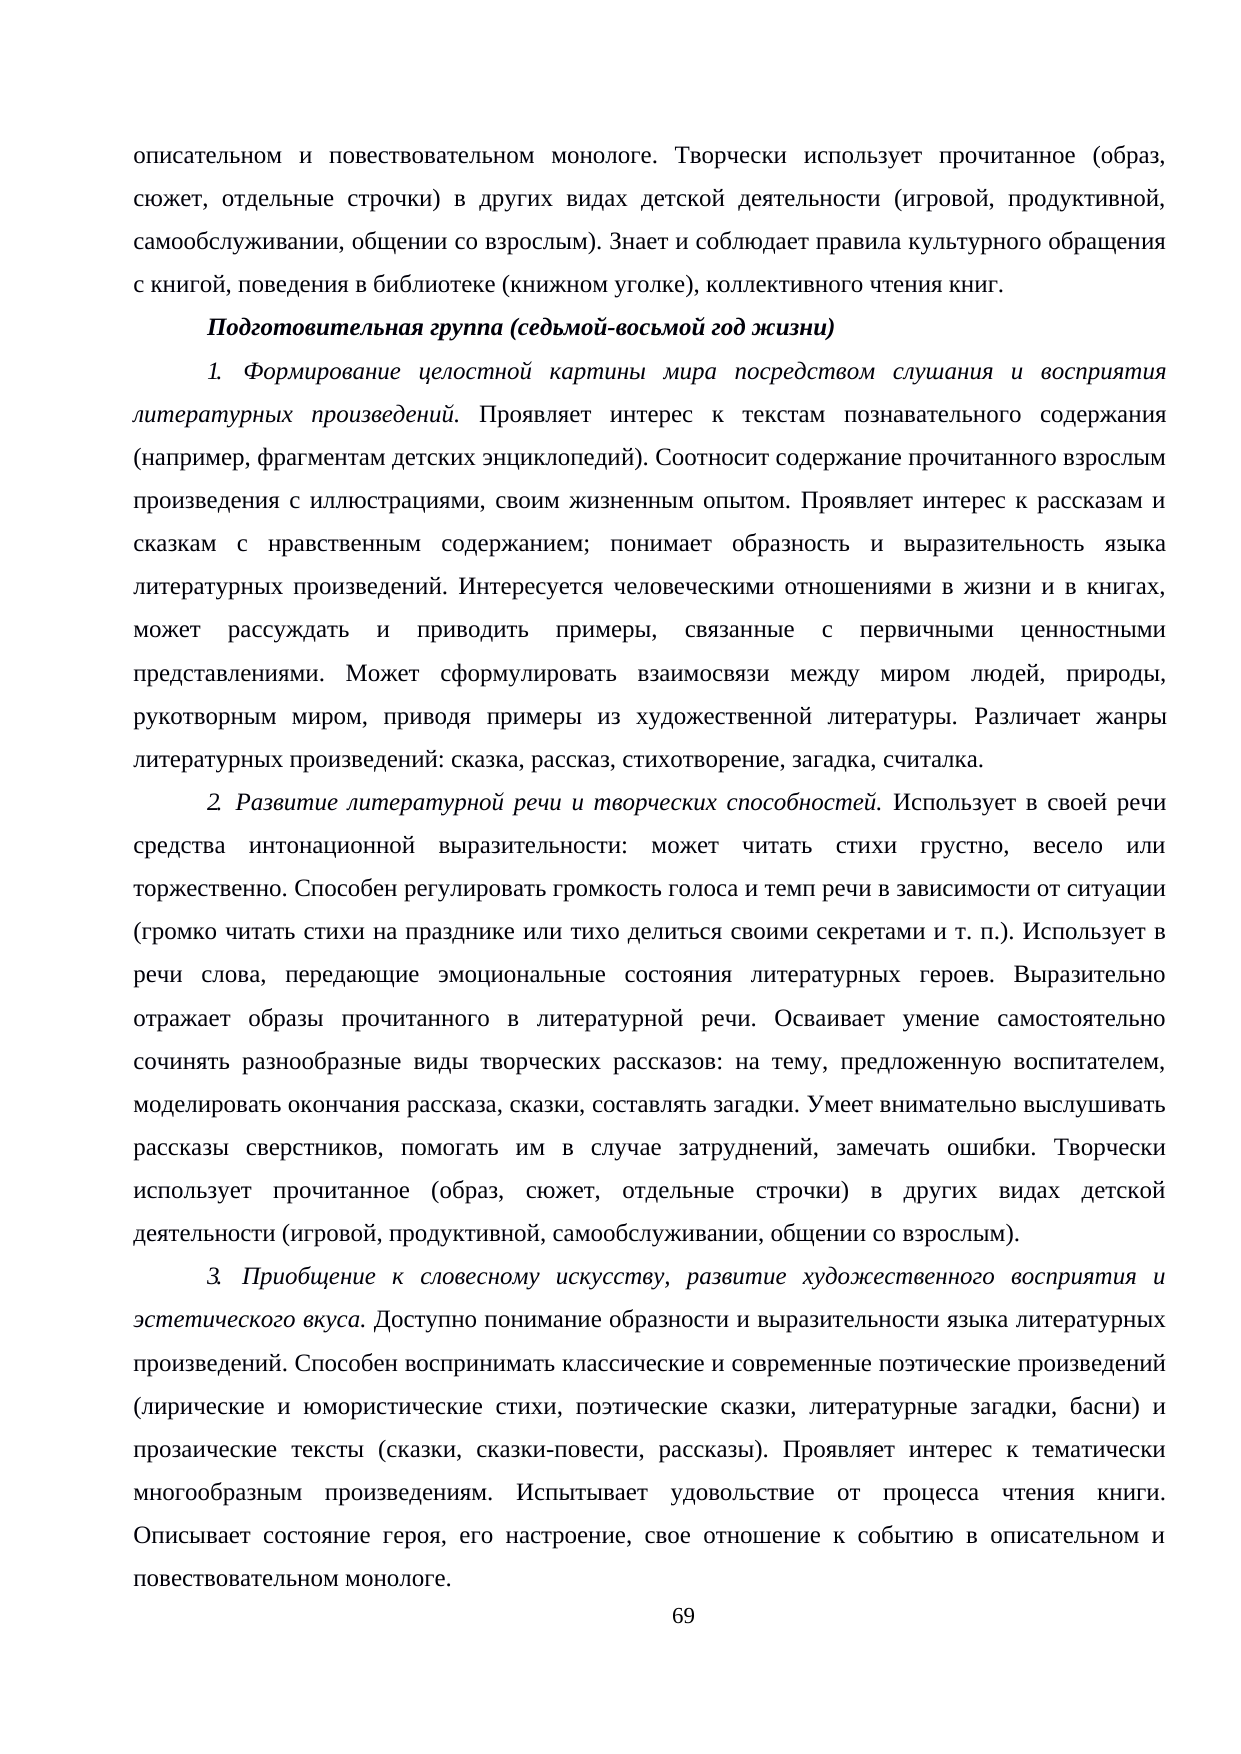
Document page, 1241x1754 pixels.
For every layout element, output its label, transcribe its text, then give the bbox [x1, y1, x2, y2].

list Приобщение к словесному искусству, развитие художественного восприятия и эстетического вкуса. Доступно понимание образности и выразительности языка литературных произведений. Способен воспринимать классические и современные поэтические произведений (лирические и юмористические стихи, поэтические сказки, литературные загадки, басни) и прозаические тексты (сказки, сказки-повести, рассказы). Проявляет интерес к тематически многообразным произведениям. Испытывает удовольствие от процесса чтения книги. Описывает состояние героя, его настроение, свое отношение к событию в описательном и повествовательном монологе. [133, 1261, 1167, 1592]
text описательном и повествовательном монологе. Творчески использует прочитанное (образ, сюжет, отдельные строчки) в других видах детской деятельности (игровой, продуктивной, самообслуживании, общении со взрослым). Знает и соблюдает правила культурного обращения с книгой, поведения в библиотеке (книжном уголке), коллективного чтения книг. [133, 140, 1167, 298]
list Развитие литературной речи и творческих способностей. Использует в своей речи средства интонационной выразительности: может читать стихи грустно, весело или торжественно. Способен регулировать громкость голоса и темп речи в зависимости от ситуации (громко читать стихи на празднике или тихо делиться своими секретами и т. п.). Использует в речи слова, передающие эмоциональные состояния литературных героев. Выразительно отражает образы прочитанного в литературной речи. Осваивает умение самостоятельно сочинять разнообразные виды творческих рассказов: на тему, предложенную воспитателем, моделировать окончания рассказа, сказки, составлять загадки. Умеет внимательно выслушивать рассказы сверстников, помогать им в случае затруднений, замечать ошибки. Творчески использует прочитанное (образ, сюжет, отдельные строчки) в других видах детской деятельности (игровой, продуктивной, самообслуживании, общении со взрослым). [133, 787, 1167, 1247]
text Подготовительная группа (седьмой-восьмой год жизни) [207, 312, 1194, 341]
list Формирование целостной картины мира посредством слушания и восприятия литературных произведений. Проявляет интерес к текстам познавательного содержания (например, фрагментам детских энциклопедий). Соотносит содержание прочитанного взрослым произведения с иллюстрациями, своим жизненным опытом. Проявляет интерес к рассказам и сказкам с нравственным содержанием; понимает образность и выразительность языка литературных произведений. Интересуется человеческими отношениями в жизни и в книгах, может рассуждать и приводить примеры, связанные с первичными ценностными представлениями. Может сформулировать взаимосвязи между миром людей, природы, рукотворным миром, приводя примеры из художественной литературы. Различает жанры литературных произведений: сказка, рассказ, стихотворение, загадка, считалка. [133, 356, 1167, 773]
